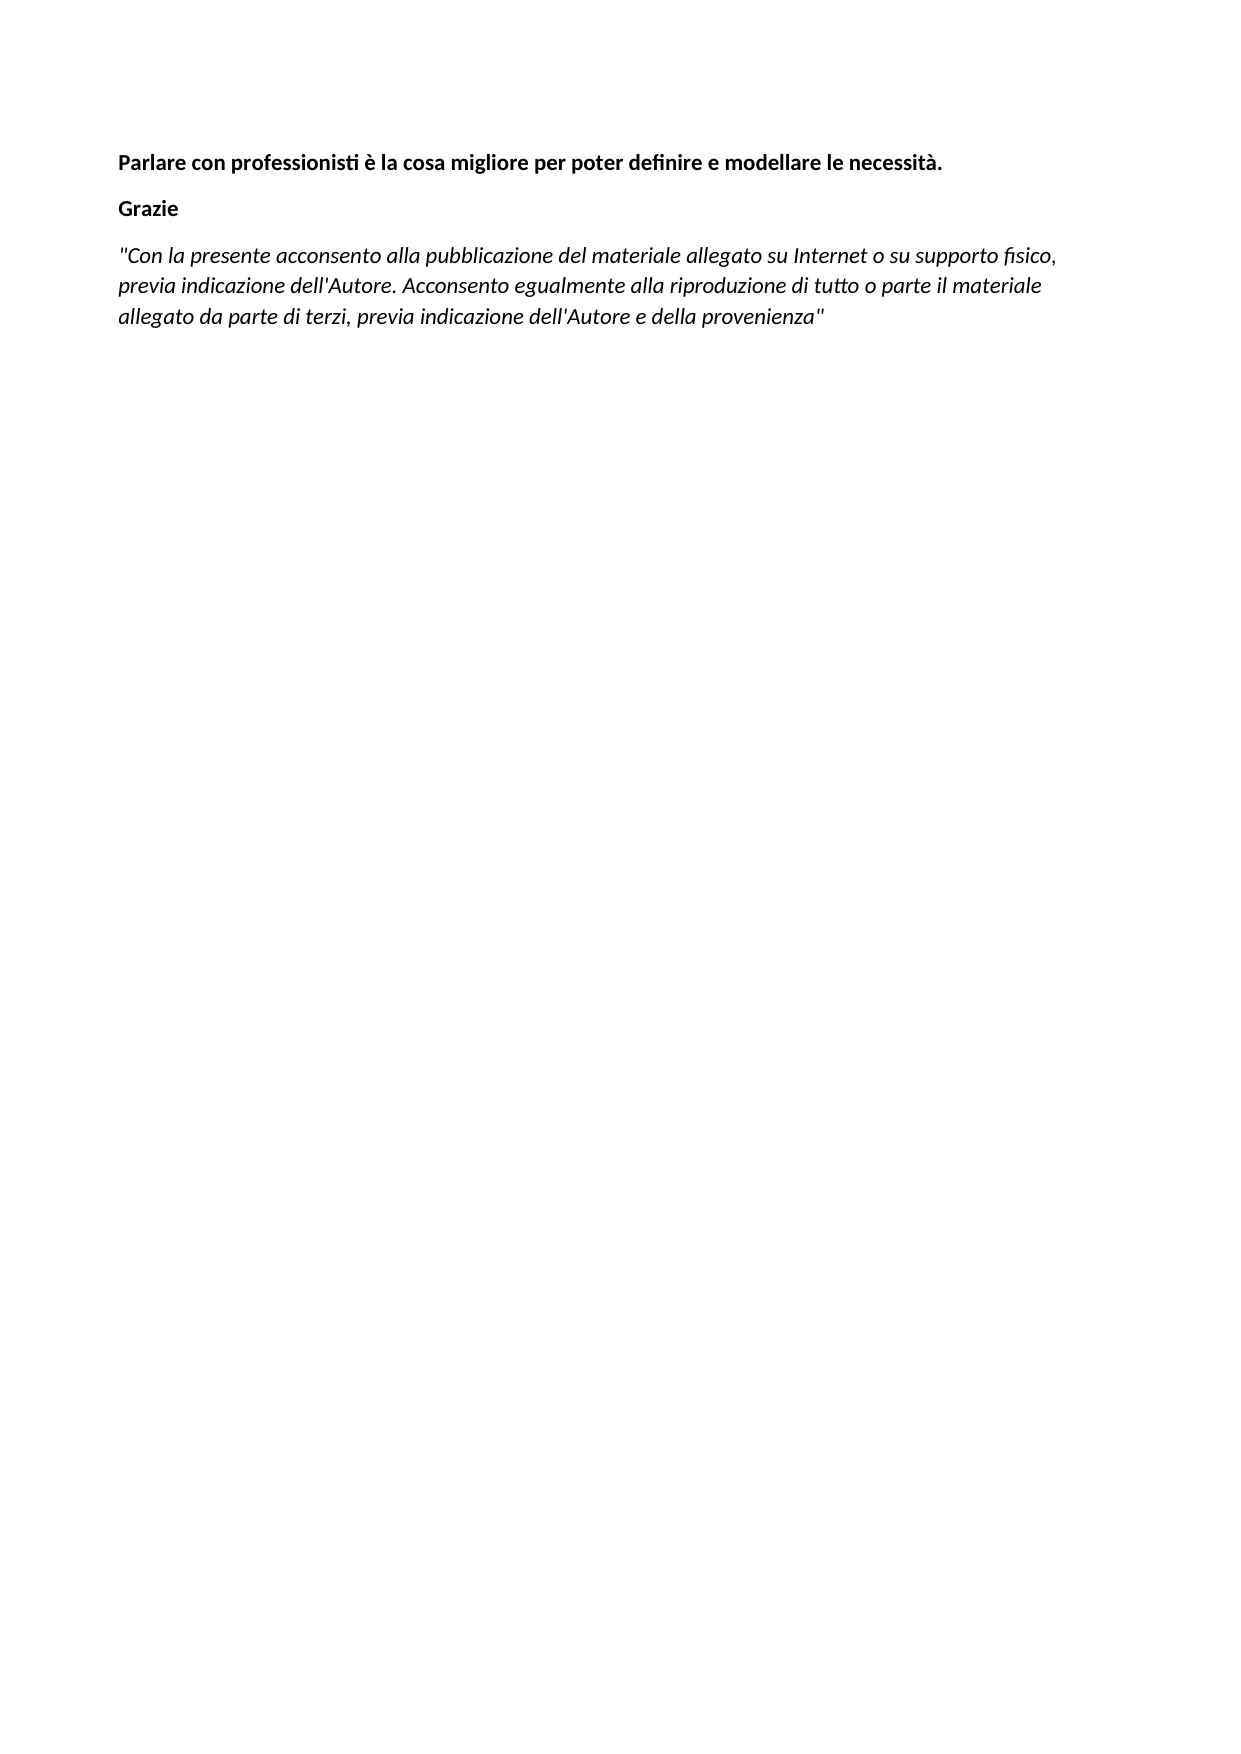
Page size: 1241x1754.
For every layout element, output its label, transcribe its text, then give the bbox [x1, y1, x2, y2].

text Grazie [118, 194, 1122, 222]
text "Con la presente acconsento alla pubblicazione del materiale allegato su Internet o su supporto fisico, previa indicazione dell'Autore. Acconsento egualmente alla riproduzione di tutto o parte il materiale allegato da parte di terzi, previa indicazione dell'Autore e della provenienza" [118, 241, 1122, 330]
text Parlare con professionisti è la cosa migliore per poter definire e modellare le necessità. [118, 148, 1122, 176]
